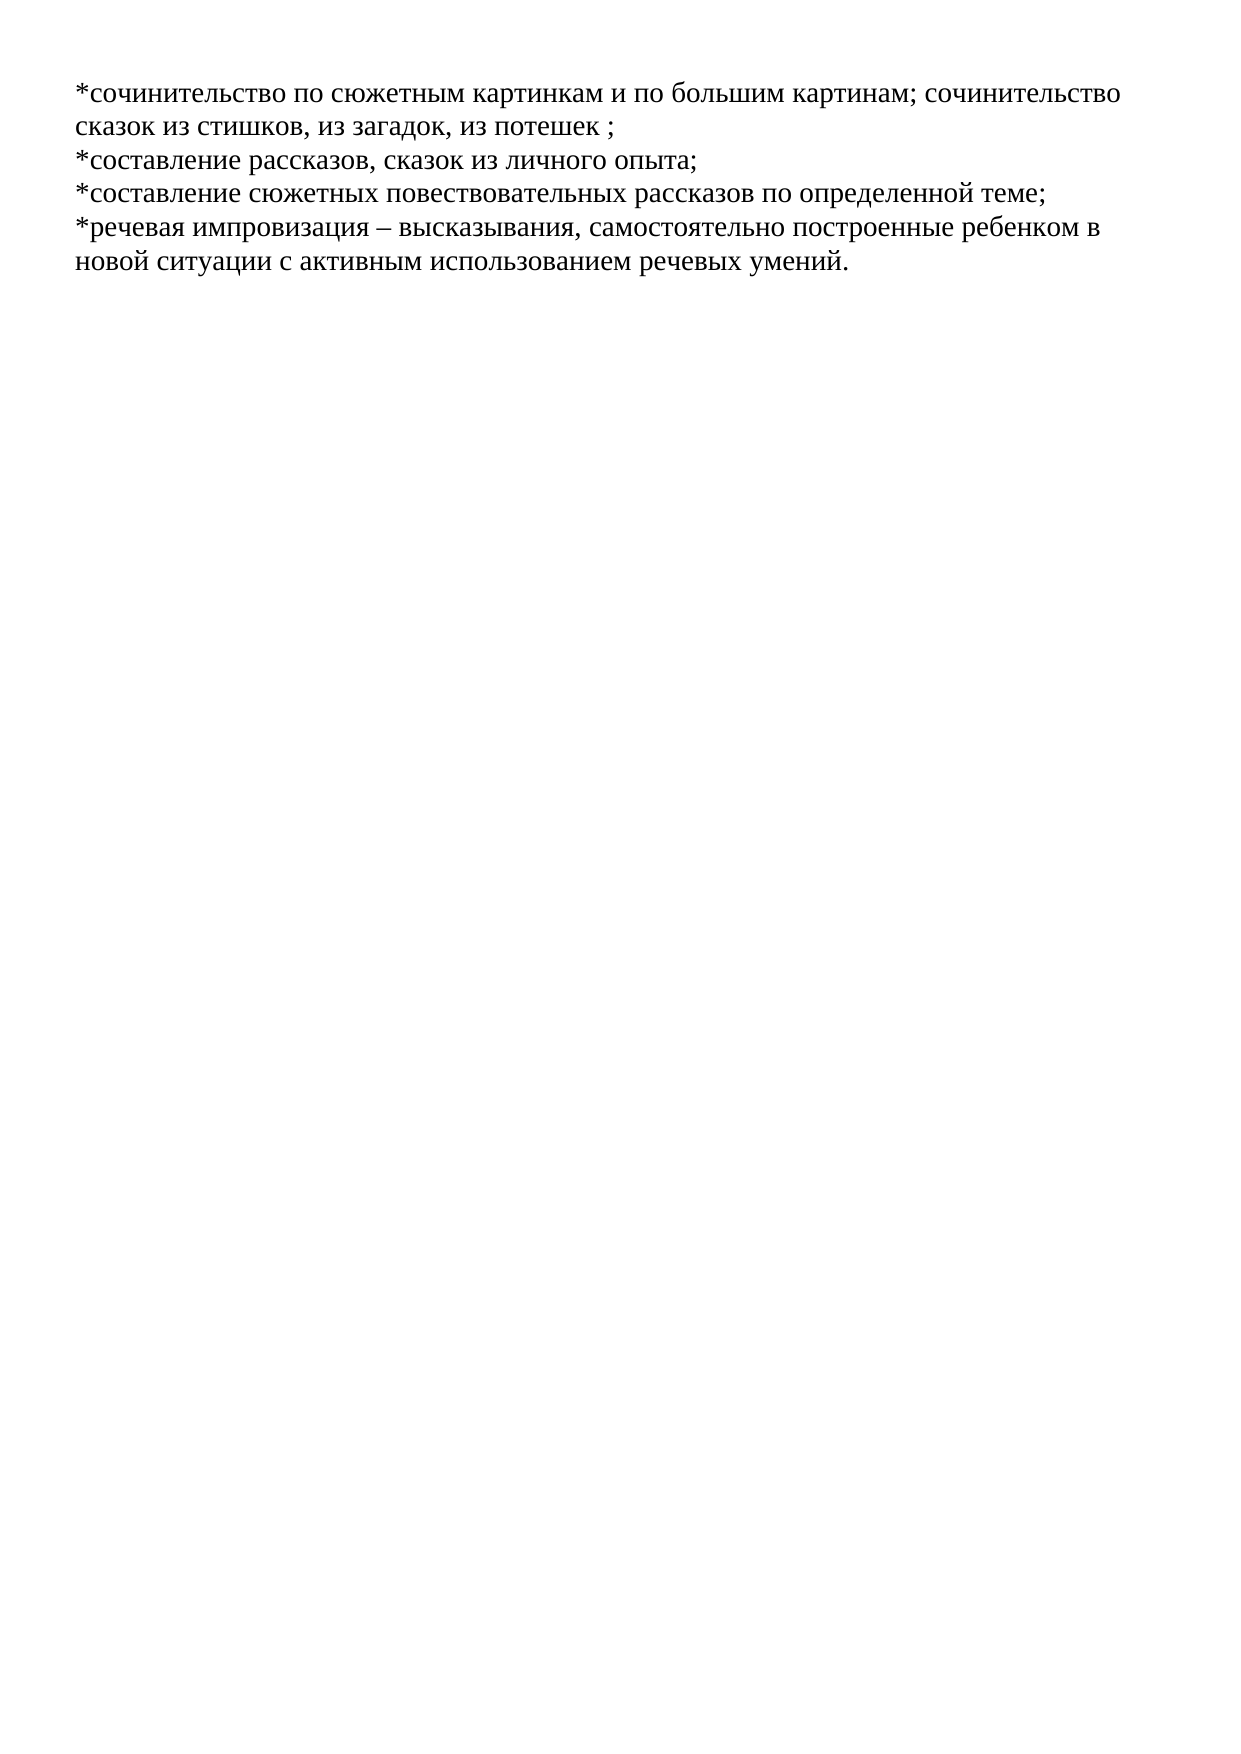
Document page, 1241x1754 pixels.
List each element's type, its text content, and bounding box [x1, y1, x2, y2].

text *составление рассказов, сказок из личного опыта; [75, 142, 1165, 176]
text *сочинительство по сюжетным картинкам и по большим картинам; сочинительство сказок из стишков, из загадок, из потешек ; [75, 75, 1165, 142]
text *речевая импровизация – высказывания, самостоятельно построенные ребенком в новой ситуации с активным использованием речевых умений. [75, 209, 1165, 276]
text *составление сюжетных повествовательных рассказов по определенной теме; [75, 176, 1165, 209]
